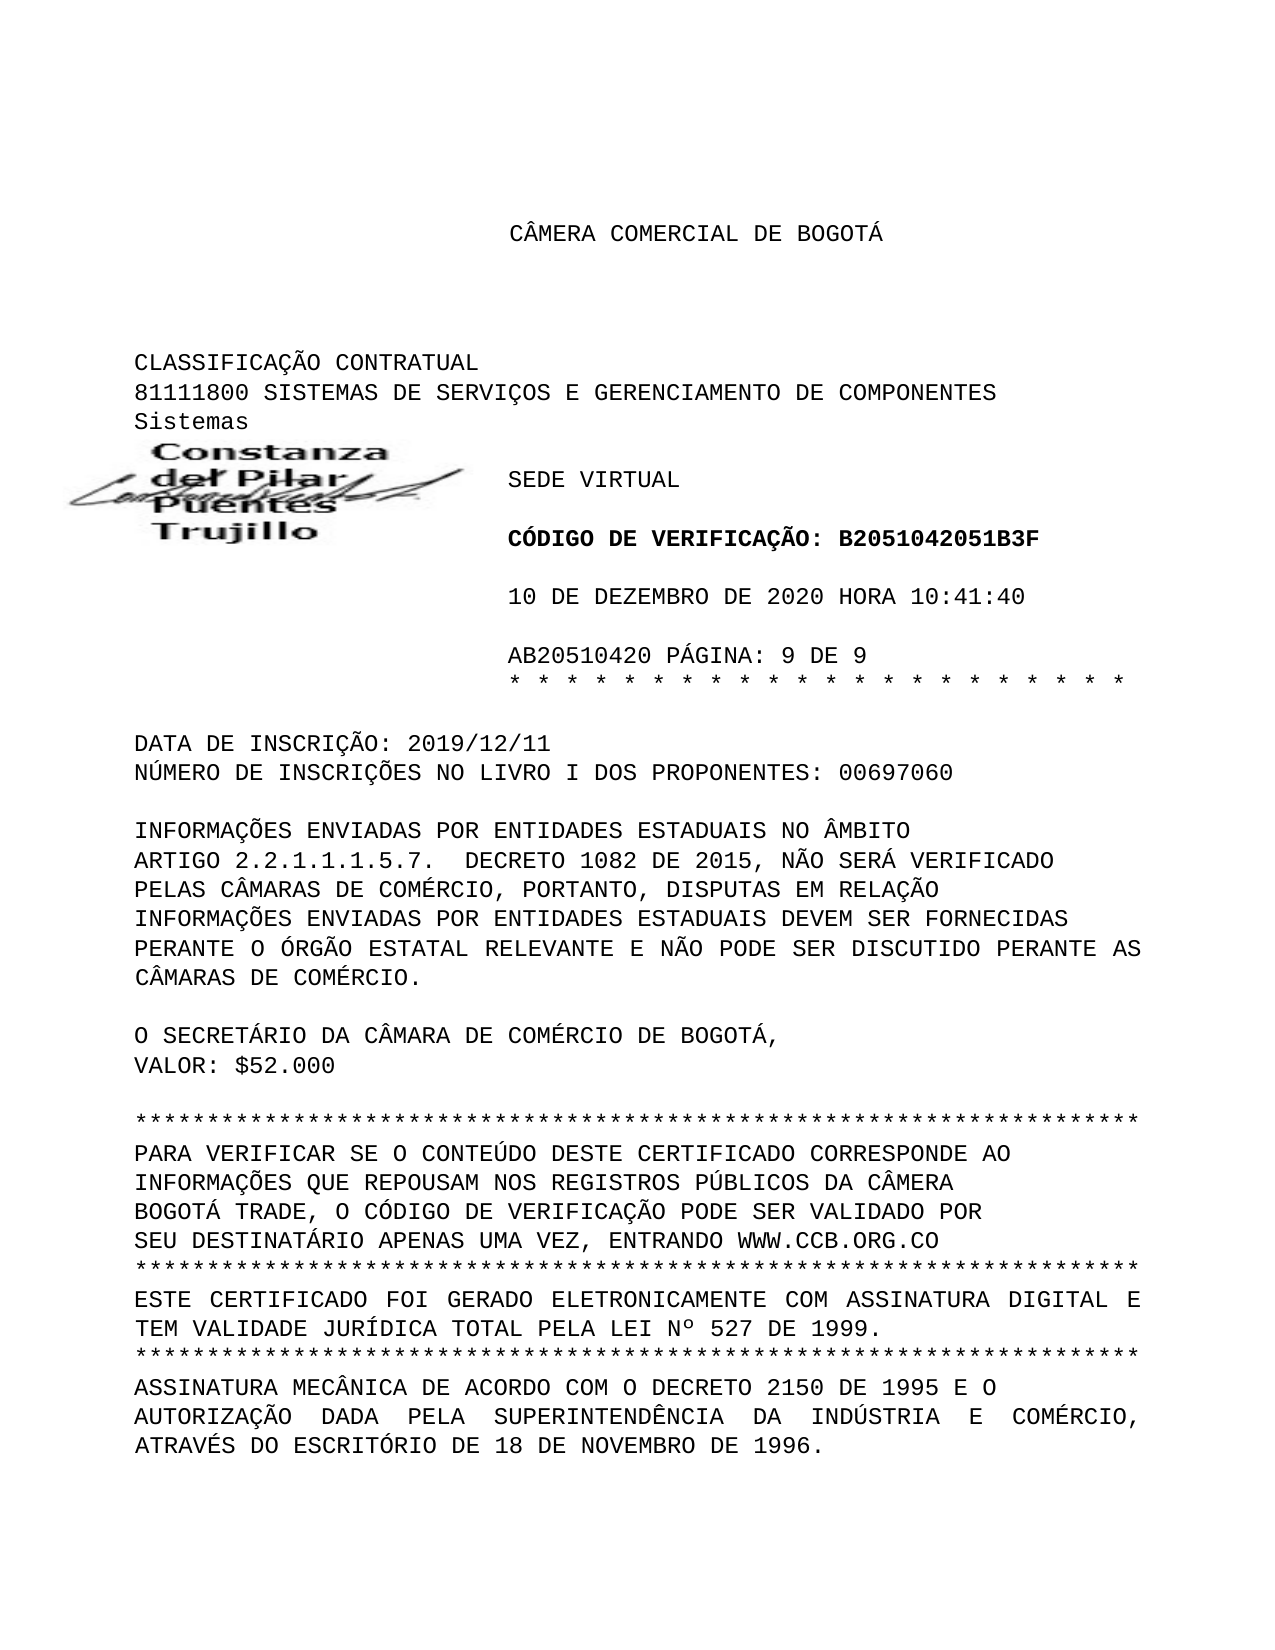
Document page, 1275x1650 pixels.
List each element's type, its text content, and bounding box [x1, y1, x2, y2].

text PELAS CÂMARAS DE COMÉRCIO, PORTANTO, DISPUTAS EM RELAÇÃO [134, 877, 1142, 905]
text * * * * * * * * * * * * * * * * * * * * * * [134, 673, 1142, 700]
text Sistemas [134, 409, 1142, 436]
text NÚMERO DE INSCRIÇÕES NO LIVRO I DOS PROPONENTES: 00697060 [134, 760, 1142, 788]
text ********************************************************************** [134, 1258, 1142, 1285]
text PARA VERIFICAR SE O CONTEÚDO DESTE CERTIFICADO CORRESPONDE AO [134, 1141, 1142, 1168]
text INFORMAÇÕES ENVIADAS POR ENTIDADES ESTADUAIS NO ÂMBITO [134, 819, 1142, 846]
text 81111800 SISTEMAS DE SERVIÇOS E GERENCIAMENTO DE COMPONENTES [134, 380, 1142, 407]
text SEU DESTINATÁRIO APENAS UMA VEZ, ENTRANDO WWW.CCB.ORG.CO [134, 1229, 1142, 1256]
text DATA DE INSCRIÇÃO: 2019/12/11 [134, 731, 1142, 758]
text AB20510420 PÁGINA: 9 DE 9 [134, 643, 1142, 671]
text VALOR: $52.000 [134, 1053, 1142, 1080]
text ESTE CERTIFICADO FOI GERADO ELETRONICAMENTE COM ASSINATURA DIGITAL E TEM VALIDADE JURÍDICA TOTAL PELA LEI Nº 527 DE 1999. [134, 1287, 1142, 1344]
text ********************************************************************** [134, 1112, 1142, 1139]
text CLASSIFICAÇÃO CONTRATUAL [134, 351, 1142, 378]
text ASSINATURA MECÂNICA DE ACORDO COM O DECRETO 2150 DE 1995 E O [134, 1375, 1142, 1402]
text INFORMAÇÕES ENVIADAS POR ENTIDADES ESTADUAIS DEVEM SER FORNECIDAS [134, 907, 1142, 934]
text 10 DE DEZEMBRO DE 2020 HORA 10:41:40 [134, 585, 1142, 612]
picture [62, 416, 474, 563]
text SEDE VIRTUAL [134, 468, 1142, 495]
text PERANTE O ÓRGÃO ESTATAL RELEVANTE E NÃO PODE SER DISCUTIDO PERANTE AS CÂMARAS DE COMÉRCIO. [134, 936, 1142, 992]
text ARTIGO 2.2.1.1.1.5.7. DECRETO 1082 DE 2015, NÃO SERÁ VERIFICADO [134, 848, 1142, 875]
text O SECRETÁRIO DA CÂMARA DE COMÉRCIO DE BOGOTÁ, [134, 1024, 1142, 1051]
subtitle CÓDIGO DE VERIFICAÇÃO: B2051042051B3F [134, 526, 1142, 553]
text INFORMAÇÕES QUE REPOUSAM NOS REGISTROS PÚBLICOS DA CÂMERA [134, 1170, 1142, 1197]
text BOGOTÁ TRADE, O CÓDIGO DE VERIFICAÇÃO PODE SER VALIDADO POR [134, 1199, 1142, 1227]
text AUTORIZAÇÃO DADA PELA SUPERINTENDÊNCIA DA INDÚSTRIA E COMÉRCIO, ATRAVÉS DO ESCRITÓRIO DE 18 DE NOVEMBRO DE 1996. [134, 1404, 1142, 1461]
text ********************************************************************** [134, 1346, 1142, 1373]
